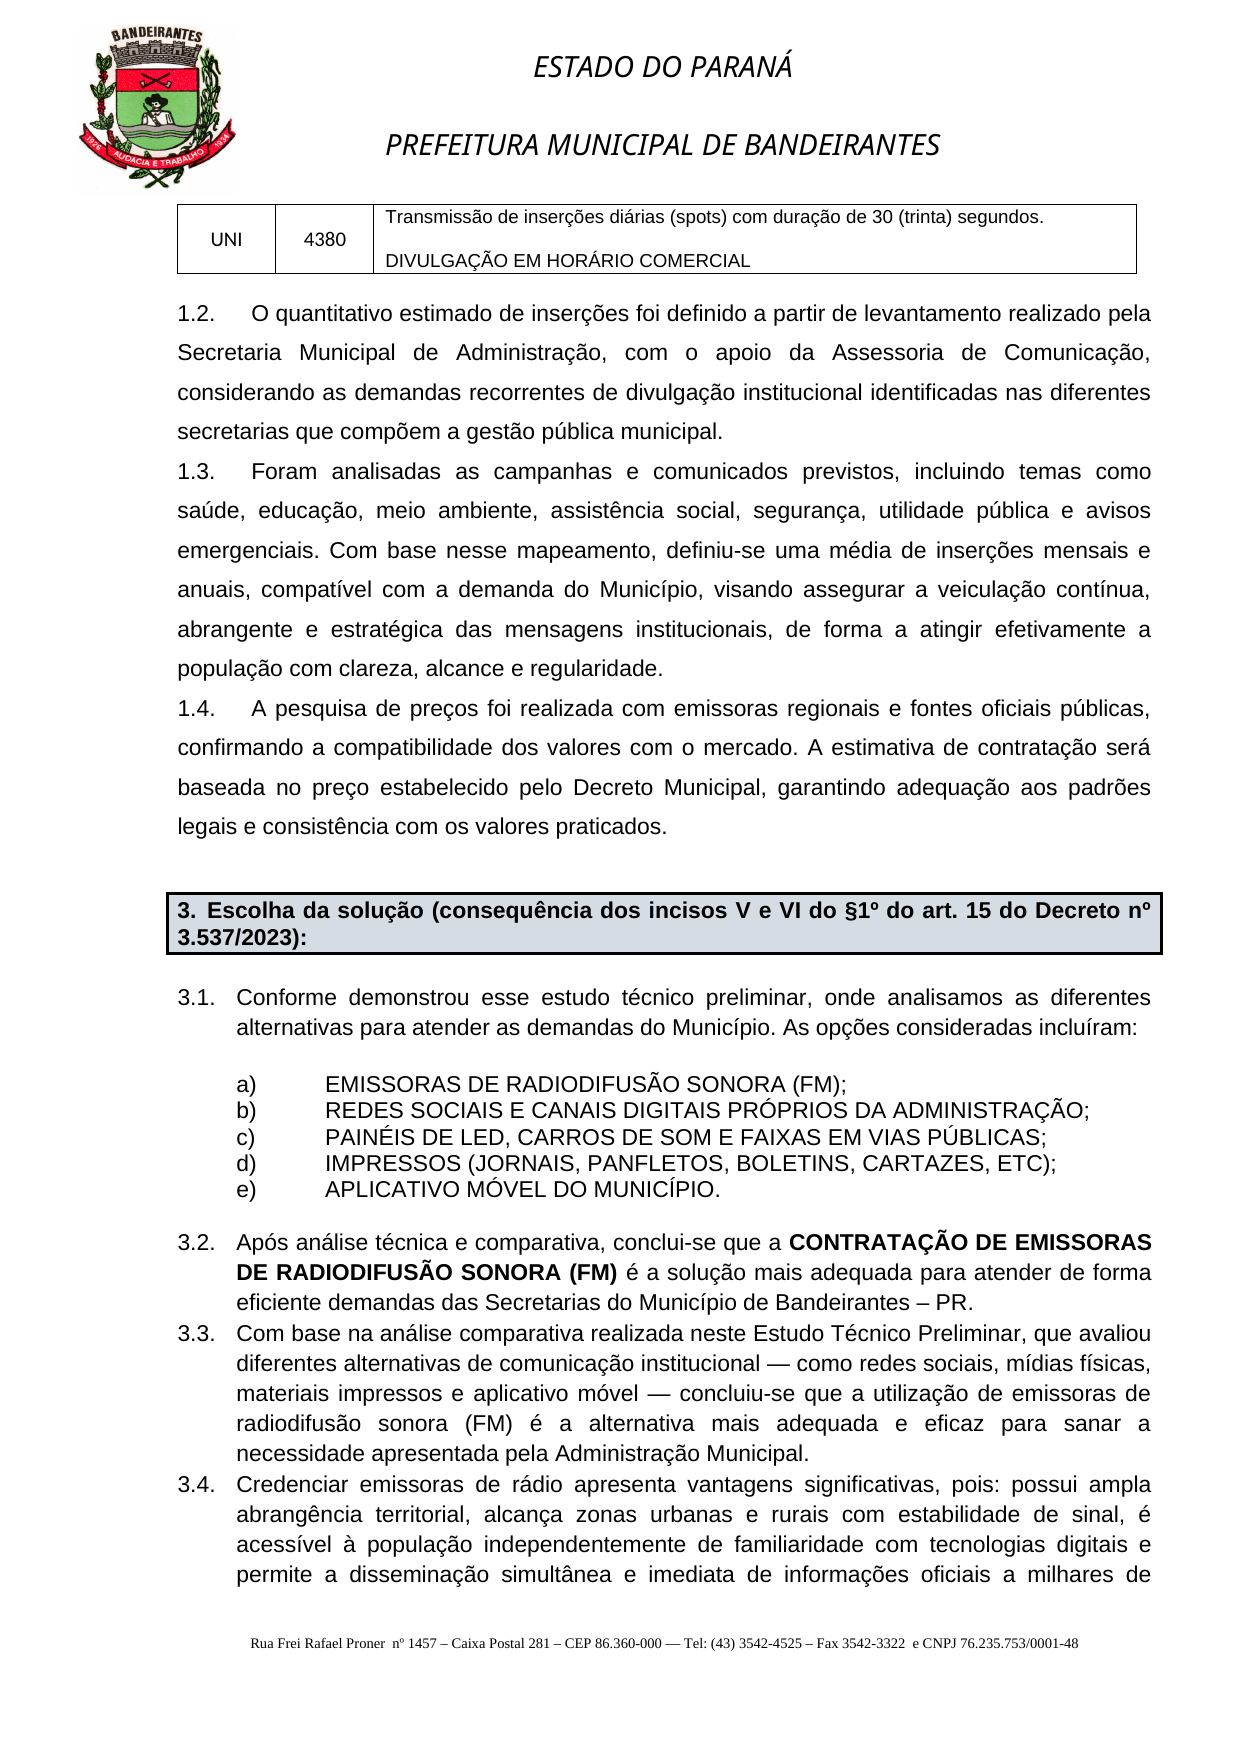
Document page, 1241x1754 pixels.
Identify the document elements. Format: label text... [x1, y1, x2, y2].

picture [77, 25, 238, 197]
table_cell UNI [178, 205, 275, 272]
list EMISSORAS DE RADIODIFUSÃO SONORA (FM); [236, 1071, 1152, 1097]
list PAINÉIS DE LED, CARROS DE SOM E FAIXAS EM VIAS PÚBLICAS; [236, 1123, 1152, 1150]
text 1.4. A pesquisa de preços foi realizada com emissoras regionais e fontes oficiais públicas, confirmando a compatibilidade dos valores com o mercado. A estimativa de contratação será baseada no preço estabelecido pelo Decreto Municipal, garantindo adequação aos padrões legais e consistência com os valores praticados. [177, 695, 1152, 839]
list REDES SOCIAIS E CANAIS DIGITAIS PRÓPRIOS DA ADMINISTRAÇÃO; [236, 1097, 1152, 1123]
list Escolha da solução (consequência dos incisos V e VI do §1º do art. 15 do Decreto nº 3.537/2023): [169, 895, 1160, 952]
list IMPRESSOS (JORNAIS, PANFLETOS, BOLETINS, CARTAZES, ETC); [236, 1150, 1152, 1176]
text 1.3. Foram analisadas as campanhas e comunicados previstos, incluindo temas como saúde, educação, meio ambiente, assistência social, segurança, utilidade pública e avisos emergenciais. Com base nesse mapeamento, definiu-se uma média de inserções mensais e anuais, compatível com a demanda do Município, visando assegurar a veiculação contínua, abrangente e estratégica das mensagens institucionais, de forma a atingir efetivamente a população com clareza, alcance e regularidade. [177, 458, 1152, 682]
list Conforme demonstrou esse estudo técnico preliminar, onde analisamos as diferentes alternativas para atender as demandas do Município. As opções consideradas incluíram: [177, 984, 1152, 1041]
text 1.2. O quantitativo estimado de inserções foi definido a partir de levantamento realizado pela Secretaria Municipal de Administração, com o apoio da Assessoria de Comunicação, considerando as demandas recorrentes de divulgação institucional identificadas nas diferentes secretarias que compõem a gestão pública municipal. [177, 300, 1152, 445]
list Após análise técnica e comparativa, conclui-se que a CONTRATAÇÃO DE EMISSORAS DE RADIODIFUSÃO SONORA (FM) é a solução mais adequada para atender de forma eficiente demandas das Secretarias do Município de Bandeirantes – PR. [177, 1229, 1152, 1316]
table_cell Transmissão de inserções diárias (spots) com duração de 30 (trinta) segundos. DIVULGAÇÃO EM HORÁRIO COMERCIAL [374, 205, 1136, 272]
list Com base na análise comparativa realizada neste Estudo Técnico Preliminar, que avaliou diferentes alternativas de comunicação institucional — como redes sociais, mídias físicas, materiais impressos e aplicativo móvel — concluiu-se que a utilização de emissoras de radiodifusão sonora (FM) é a alternativa mais adequada e eficaz para sanar a necessidade apresentada pela Administração Municipal. [177, 1319, 1152, 1467]
list APLICATIVO MÓVEL DO MUNICÍPIO. [236, 1176, 1152, 1202]
table_cell 4380 [276, 205, 373, 272]
